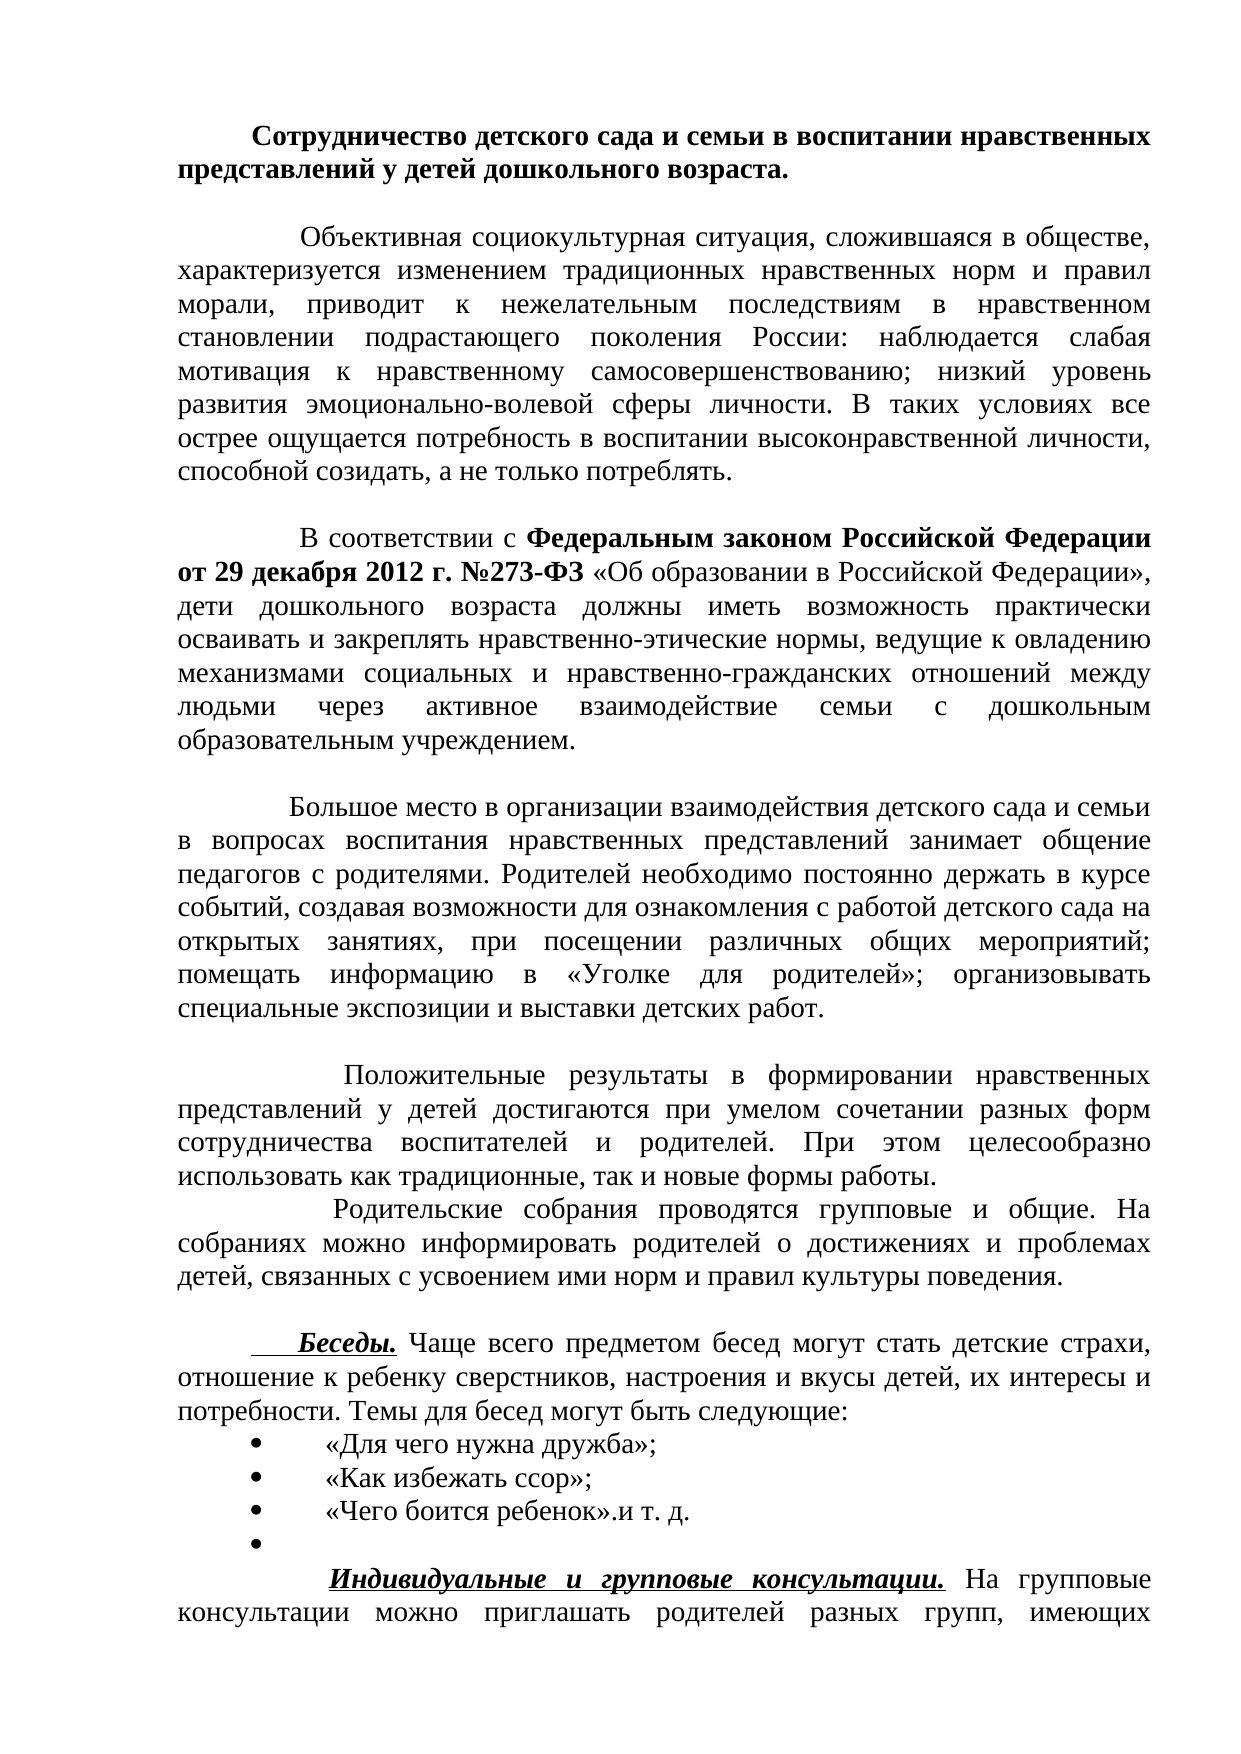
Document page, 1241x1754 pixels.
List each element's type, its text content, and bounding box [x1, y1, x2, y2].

text Большое место в организации взаимодействия детского сада и семьи в вопросах воспитания нравственных представлений занимает общение педагогов с родителями. Родителей необходимо постоянно держать в курсе событий, создавая возможности для ознакомления с работой детского сада на открытых занятиях, при посещении различных общих мероприятий; помещать информацию в «Уголке для родителей»; организовывать специальные экспозиции и выставки детских работ. [177, 789, 1152, 1024]
text В соответствии с Федеральным законом Российской Федерации от 29 декабря 2012 г. №273-ФЗ «Об образовании в Российской Федерации», дети дошкольного возраста должны иметь возможность практически осваивать и закреплять нравственно-этические нормы, ведущие к овладению механизмами социальных и нравственно-гражданских отношений между людьми через активное взаимодействие семьи с дошкольным образовательным учреждением. [177, 521, 1152, 755]
text Объективная социокультурная ситуация, сложившаяся в обществе, характеризуется изменением традиционных нравственных норм и правил морали, приводит к нежелательным последствиям в нравственном становлении подрастающего поколения России: наблюдается слабая мотивация к нравственному самосовершенствованию; низкий уровень развития эмоционально-волевой сферы личности. В таких условиях все острее ощущается потребность в воспитании высоконравственной личности, способной созидать, а не только потреблять. [177, 219, 1152, 487]
list «Для чего нужна дружба»; [177, 1426, 1152, 1460]
text Беседы. Чаще всего предметом бесед могут стать детские страхи, отношение к ребенку сверстников, настроения и вкусы детей, их интересы и потребности. Темы для бесед могут быть следующие: [177, 1326, 1152, 1426]
list «Как избежать ссор»; [177, 1460, 1152, 1493]
text Родительские собрания проводятся групповые и общие. На собраниях можно информировать родителей о достижениях и проблемах детей, связанных с усвоением ими норм и правил культуры поведения. [177, 1191, 1152, 1292]
text Положительные результаты в формировании нравственных представлений у детей достигаются при умелом сочетании разных форм сотрудничества воспитателей и родителей. При этом целесообразно использовать как традиционные, так и новые формы работы. [177, 1057, 1152, 1191]
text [177, 1561, 1152, 1628]
list «Чего боится ребенок».и т. д. [177, 1493, 1152, 1527]
text Сотрудничество детского сада и семьи в воспитании нравственных представлений у детей дошкольного возраста. [177, 118, 1152, 185]
